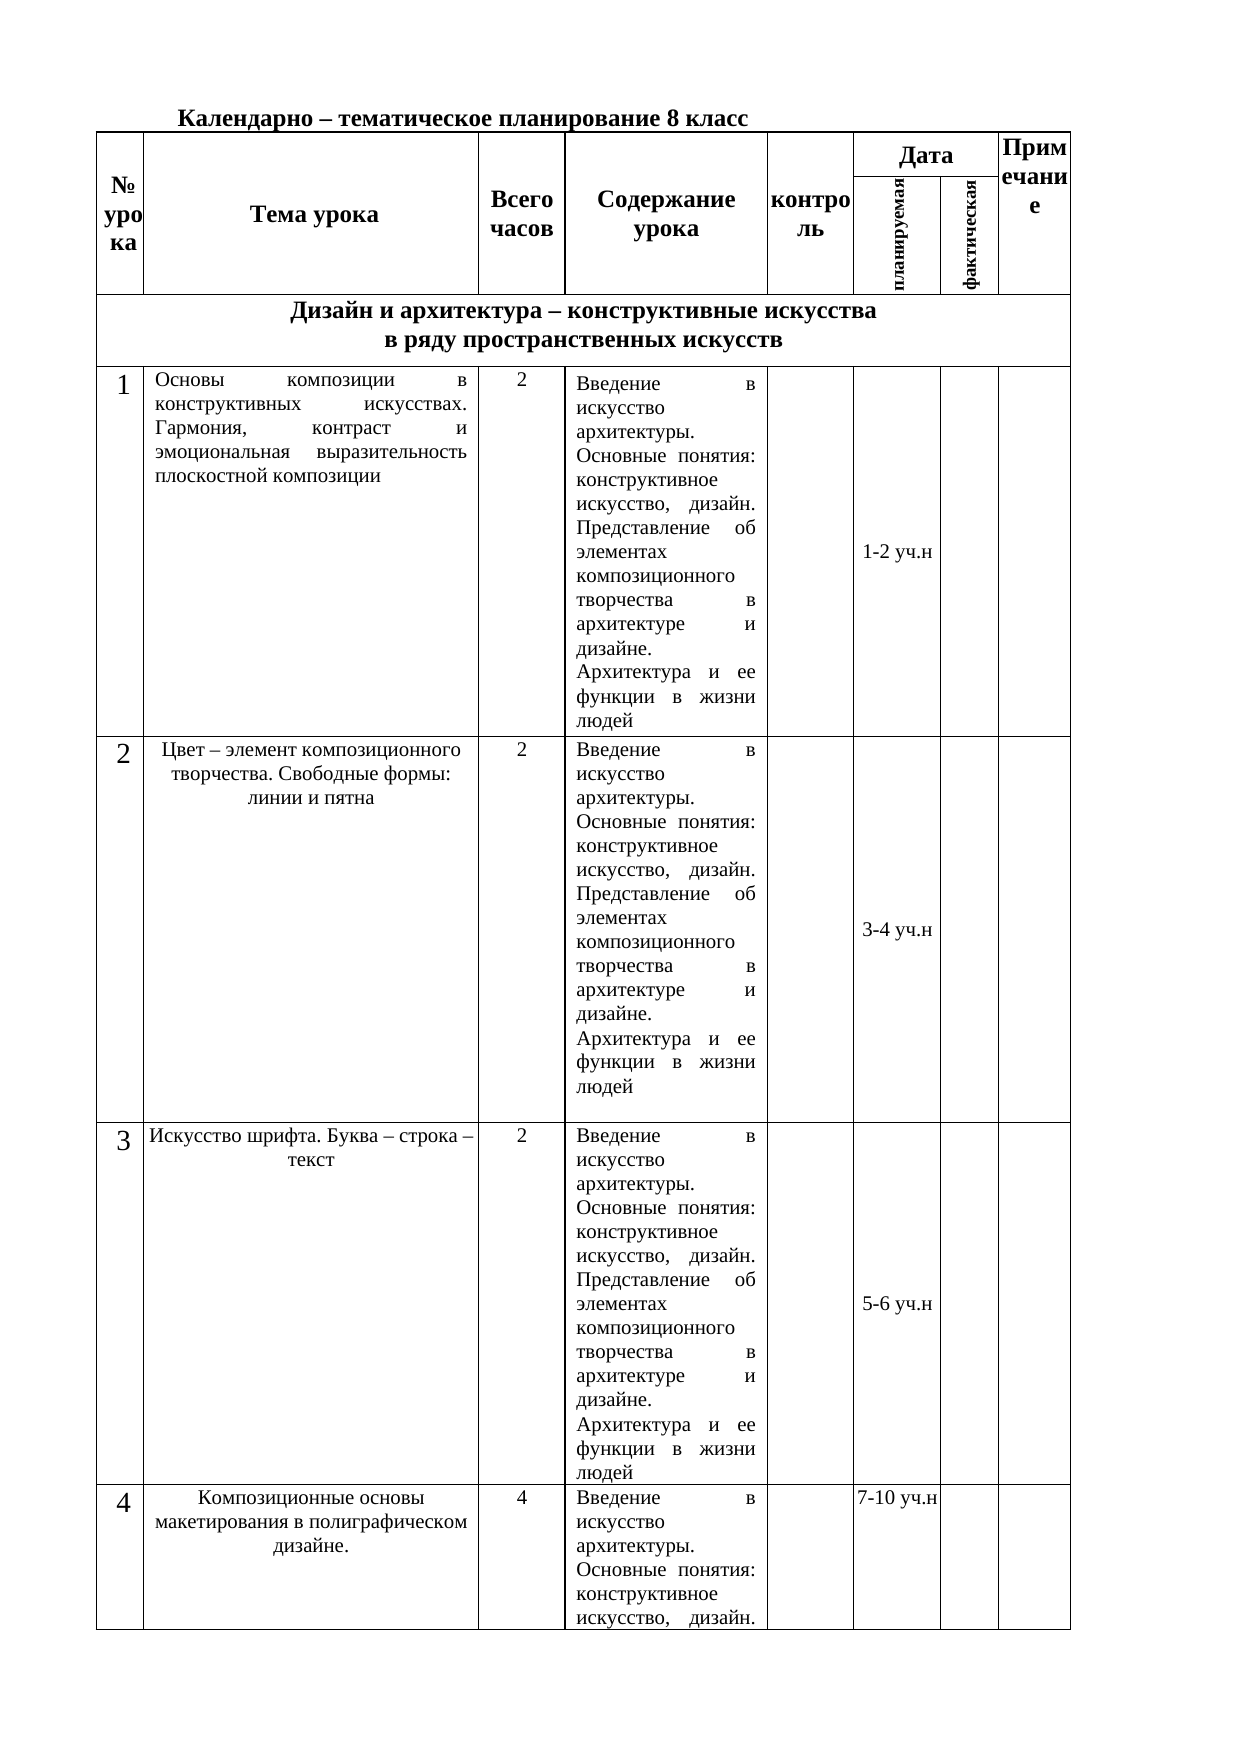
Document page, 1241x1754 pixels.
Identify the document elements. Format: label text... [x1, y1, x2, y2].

table_header Примечание [999, 133, 1070, 294]
table_cell Основы композиции в конструктивных искусствах. Гармония, контраст и эмоциональная выразительность плоскостной композиции [144, 367, 478, 736]
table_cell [144, 1485, 478, 1629]
table_cell 2 [479, 737, 564, 1122]
table_cell 2 [97, 737, 143, 1122]
table_header Содержание урока [566, 133, 767, 294]
table_cell 2 [479, 1123, 564, 1484]
table_cell 3-4 уч.н [854, 737, 940, 1122]
table_cell [941, 367, 998, 736]
table_header № уро ка [97, 133, 143, 294]
table_cell [999, 1123, 1070, 1484]
table_cell планируемая [854, 177, 940, 294]
table_cell 5-6 уч.н [854, 1123, 940, 1484]
table_cell [999, 1485, 1070, 1629]
table_cell Искусство шрифта. Буква – строка – текст [144, 1123, 478, 1484]
table_cell [768, 367, 853, 736]
table_cell Дизайн и архитектура – конструктивные искусства в ряду пространственных искусств [97, 295, 1070, 366]
table_header Всего часов [479, 133, 564, 294]
table_cell [941, 1123, 998, 1484]
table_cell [566, 1485, 767, 1629]
table_cell 4 [97, 1485, 143, 1629]
table_cell 1-2 уч.н [854, 367, 940, 736]
table_cell 4 [479, 1485, 564, 1629]
table_cell [768, 1485, 853, 1629]
table_header контроль [768, 133, 853, 294]
table_cell 3 [97, 1123, 143, 1484]
text Календарно – тематическое планирование 8 класс [177, 103, 1152, 131]
table_cell 7-10 уч.н [854, 1485, 940, 1629]
table_header Тема урока [144, 133, 478, 294]
table_cell [999, 737, 1070, 1122]
table_cell [768, 1123, 853, 1484]
table_cell [768, 737, 853, 1122]
table_cell Цвет – элемент композиционного творчества. Свободные формы: линии и пятна [144, 737, 478, 1122]
table_cell [999, 367, 1070, 736]
table_cell 2 [479, 367, 564, 736]
table_cell [941, 737, 998, 1122]
table_cell [941, 1485, 998, 1629]
table_cell фактическая [941, 177, 998, 294]
table_header Дата [854, 133, 998, 176]
table_cell 1 [97, 367, 143, 736]
